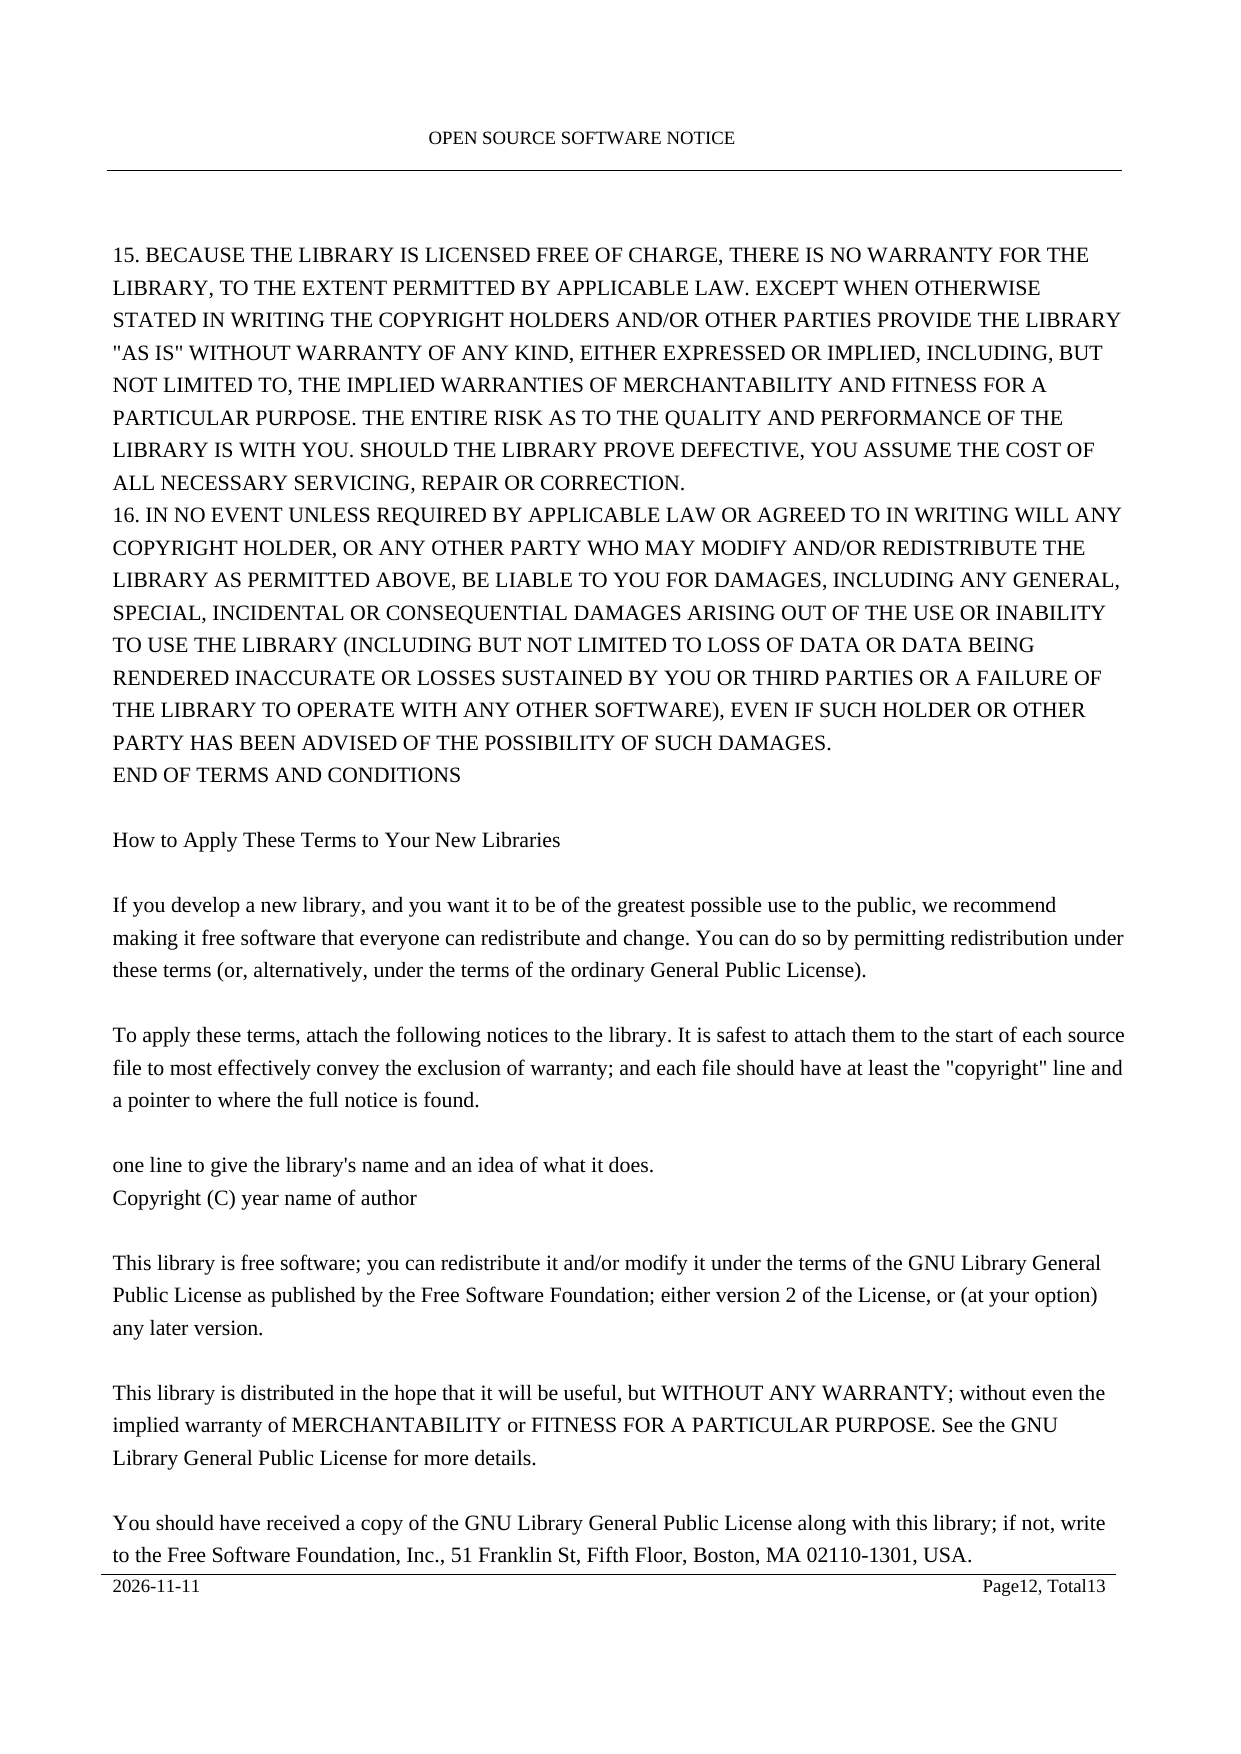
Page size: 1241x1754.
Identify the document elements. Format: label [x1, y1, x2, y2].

text [112, 206, 1128, 1571]
